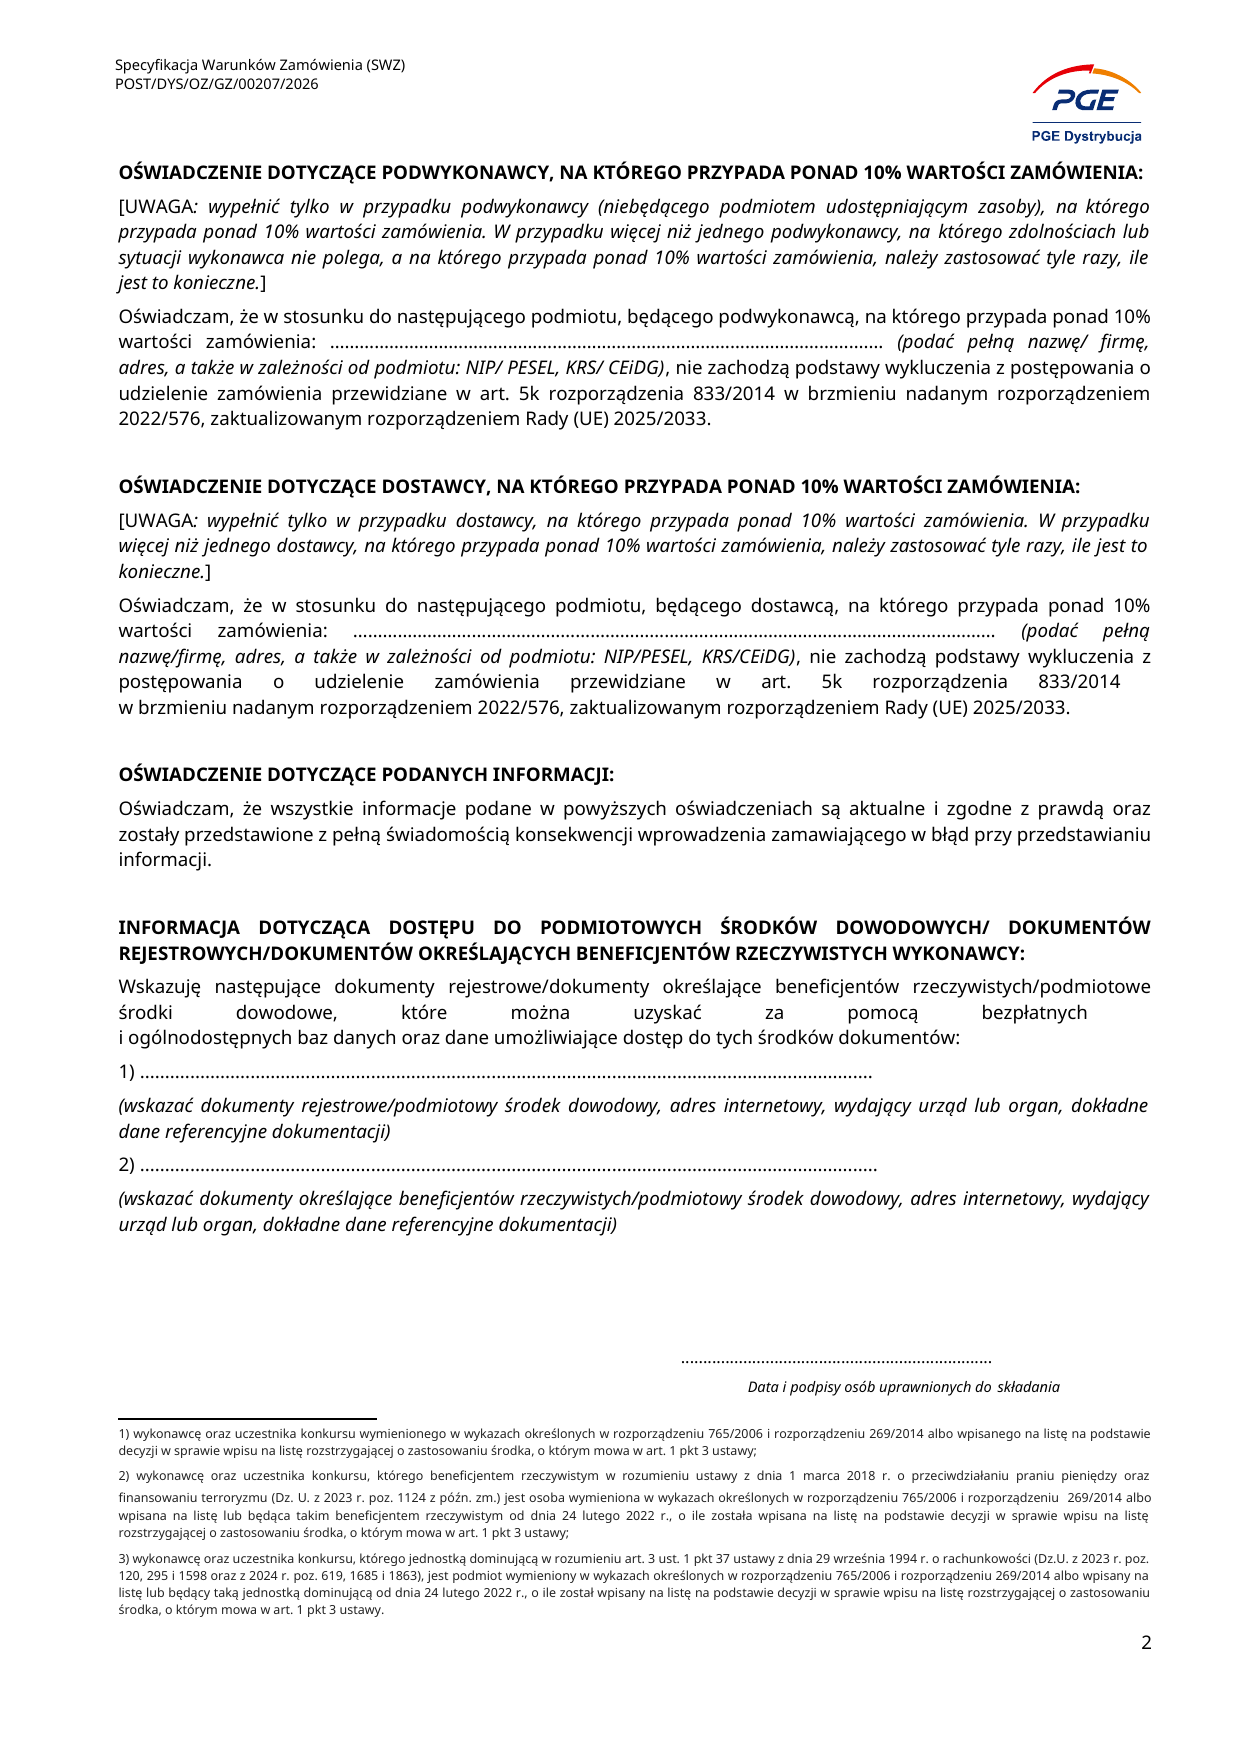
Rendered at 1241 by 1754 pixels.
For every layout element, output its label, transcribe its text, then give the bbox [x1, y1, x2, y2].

text INFORMACJA DOTYCZĄCA DOSTĘPU DO PODMIOTOWYCH ŚRODKÓW DOWODOWYCH/ DOKUMENTÓW REJESTROWYCH/DOKUMENTÓW OKREŚLAJĄCYCH BENEFICJENTÓW RZECZYWISTYCH WYKONAWCY: [118, 914, 1152, 965]
text OŚWIADCZENIE DOTYCZĄCE PODWYKONAWCY, NA KTÓREGO PRZYPADA PONAD 10% WARTOŚCI ZAMÓWIENIA: [118, 159, 1152, 184]
text 1) .................................................................................................................................................. [118, 1058, 1152, 1084]
text ...................................................................... [607, 1344, 1240, 1369]
text (wskazać dokumenty określające beneficjentów rzeczywistych/podmiotowy środek dowodowy, adres internetowy, wydający urząd lub organ, dokładne dane referencyjne dokumentacji) [118, 1186, 1152, 1237]
text [UWAGA: wypełnić tylko w przypadku podwykonawcy (niebędącego podmiotem udostępniającym zasoby), na którego przypada ponad 10% wartości zamówienia. W przypadku więcej niż jednego podwykonawcy, na którego zdolnościach lub sytuacji wykonawca nie polega, a na którego przypada ponad 10% wartości zamówienia, należy zastosować tyle razy, ile jest to konieczne.] [118, 193, 1152, 295]
text Oświadczam, że w stosunku do następującego podmiotu, będącego dostawcą, na którego przypada ponad 10% wartości zamówienia: ……………………………………………………………………………………………….………..….…… (podać pełną nazwę/firmę, adres, a także w zależności od podmiotu: NIP/PESEL, KRS/CEiDG), nie zachodzą podstawy wykluczenia z postępowania o udzielenie zamówienia przewidziane w art. 5k rozporządzenia 833/2014 w brzmieniu nadanym rozporządzeniem 2022/576, zaktualizowanym rozporządzeniem Rady (UE) 2025/2033. [118, 592, 1152, 719]
text Wskazuję następujące dokumenty rejestrowe/dokumenty określające beneficjentów rzeczywistych/podmiotowe środki dowodowe, które można uzyskać za pomocą bezpłatnych i ogólnodostępnych baz danych oraz dane umożliwiające dostęp do tych środków dokumentów: [118, 974, 1152, 1050]
text Data i podpisy osób uprawnionych do składania [664, 1377, 1144, 1397]
text Oświadczam, że w stosunku do następującego podmiotu, będącego podwykonawcą, na którego przypada ponad 10% wartości zamówienia: ……………………………………………………………………………………………….… (podać pełną nazwę/ firmę, adres, a także w zależności od podmiotu: NIP/ PESEL, KRS/ CEiDG), nie zachodzą podstawy wykluczenia z postępowania o udzielenie zamówienia przewidziane w art. 5k rozporządzenia 833/2014 w brzmieniu nadanym rozporządzeniem 2022/576, zaktualizowanym rozporządzeniem Rady (UE) 2025/2033. [118, 303, 1152, 431]
text OŚWIADCZENIE DOTYCZĄCE DOSTAWCY, NA KTÓREGO PRZYPADA PONAD 10% WARTOŚCI ZAMÓWIENIA: [118, 473, 1152, 499]
text OŚWIADCZENIE DOTYCZĄCE PODANYCH INFORMACJI: [118, 762, 1152, 787]
text (wskazać dokumenty rejestrowe/podmiotowy środek dowodowy, adres internetowy, wydający urząd lub organ, dokładne dane referencyjne dokumentacji) [118, 1092, 1152, 1143]
text Oświadczam, że wszystkie informacje podane w powyższych oświadczeniach są aktualne i zgodne z prawdą oraz zostały przedstawione z pełną świadomością konsekwencji wprowadzenia zamawiającego w błąd przy przedstawianiu informacji. [118, 796, 1152, 872]
text [UWAGA: wypełnić tylko w przypadku dostawcy, na którego przypada ponad 10% wartości zamówienia. W przypadku więcej niż jednego dostawcy, na którego przypada ponad 10% wartości zamówienia, należy zastosować tyle razy, ile jest to konieczne.] [118, 507, 1152, 583]
text 2) ................................................................................................................................................... [118, 1152, 1152, 1177]
